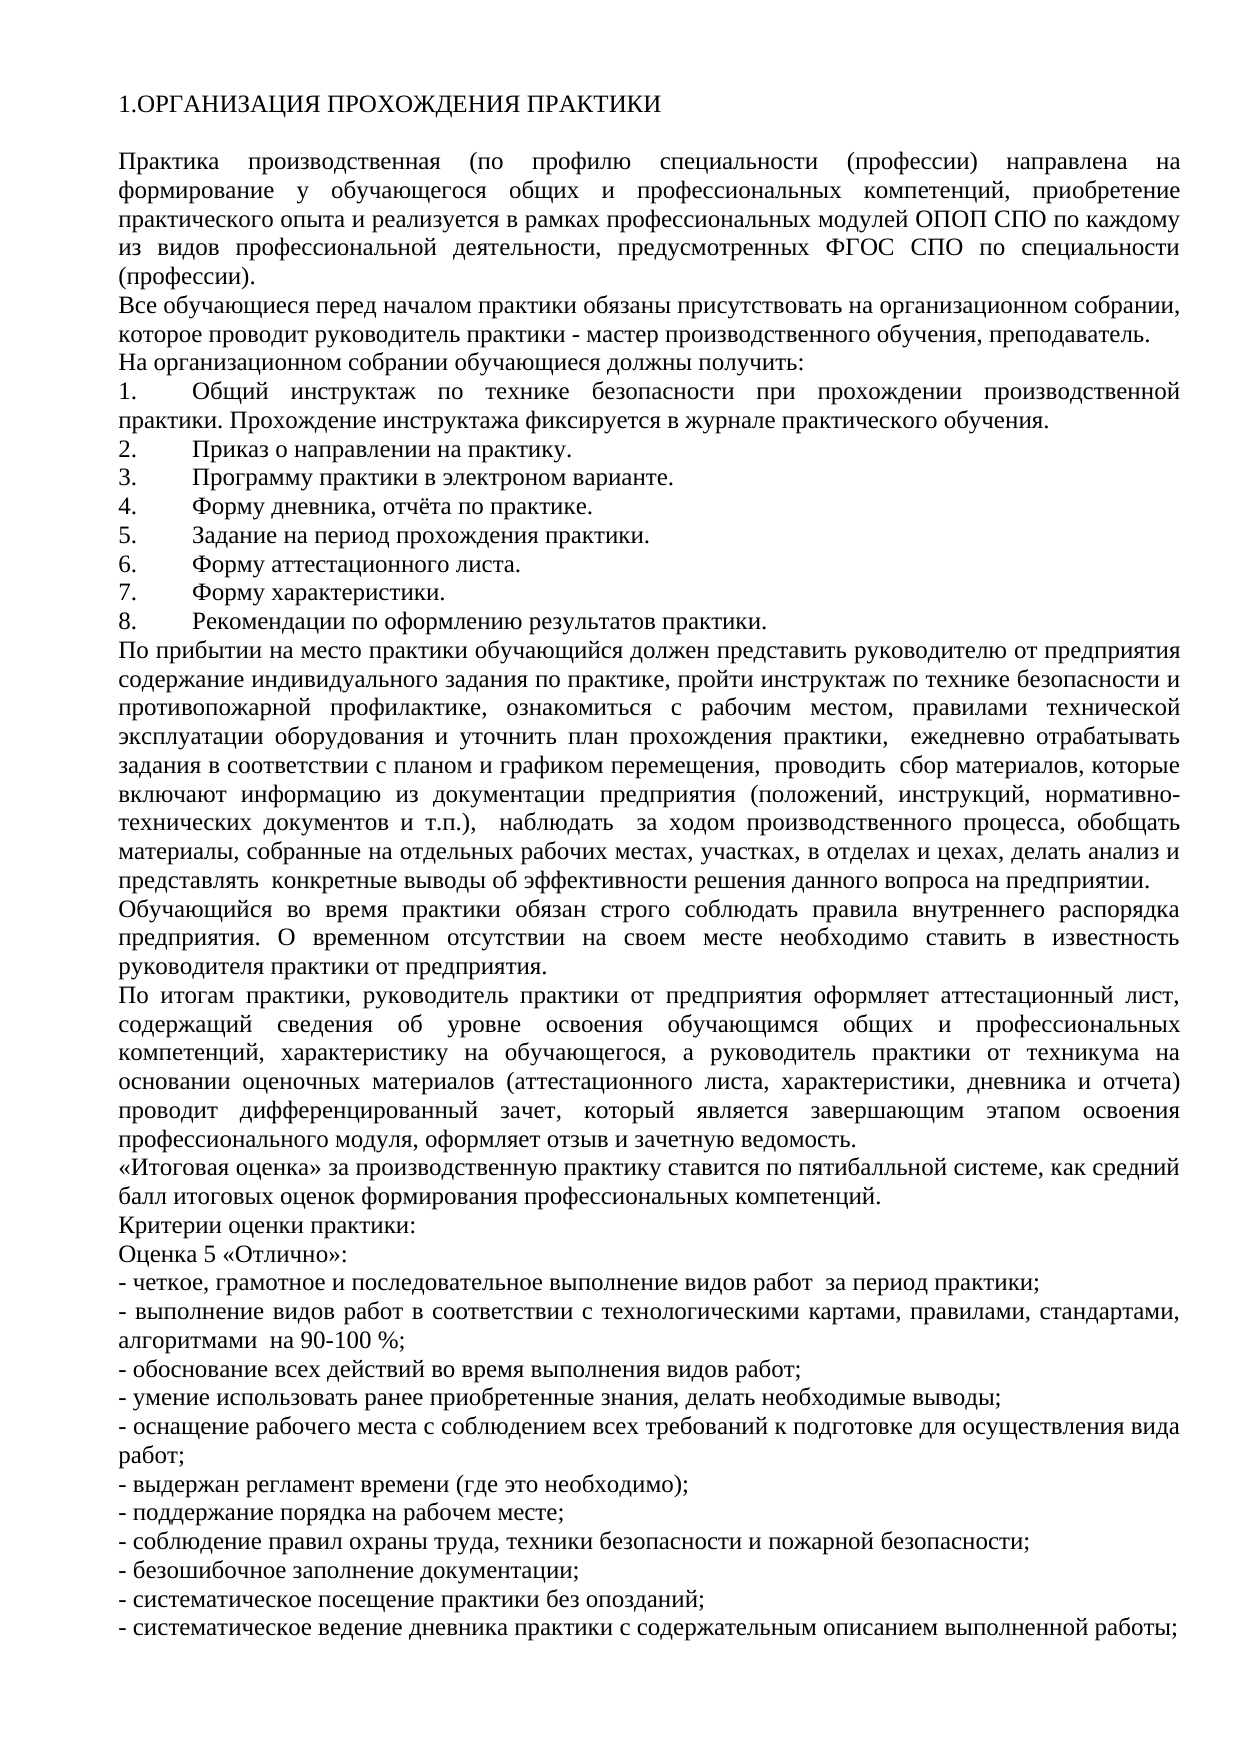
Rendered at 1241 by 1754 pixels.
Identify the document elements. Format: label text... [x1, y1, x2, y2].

text 1. Общий инструктаж по технике безопасности при прохождении производственной практики. Прохождение инструктажа фиксируется в журнале практического обучения. [118, 376, 1181, 434]
text - систематическое посещение практики без опозданий; [118, 1584, 1181, 1612]
text - поддержание порядка на рабочем месте; [118, 1497, 1181, 1526]
text На организационном собрании обучающиеся должны получить: [118, 347, 1181, 376]
text - оснащение рабочего места с соблюдением всех требований к подготовке для осуществления вида работ; [118, 1411, 1181, 1469]
text - систематическое ведение дневника практики с содержательным описанием выполненной работы; [118, 1612, 1181, 1641]
text 3. Программу практики в электроном варианте. [118, 462, 1181, 491]
text - безошибочное заполнение документации; [118, 1555, 1181, 1584]
text 8. Рекомендации по оформлению результатов практики. [118, 606, 1181, 635]
text Оценка 5 «Отлично»: [118, 1239, 1181, 1267]
text 7. Форму характеристики. [118, 577, 1181, 606]
text - выполнение видов работ в соответствии с технологическими картами, правилами, стандартами, алгоритмами на 90-100 %; [118, 1296, 1181, 1354]
text По итогам практики, руководитель практики от предприятия оформляет аттестационный лист, содержащий сведения об уровне освоения обучающимся общих и профессиональных компетенций, характеристику на обучающегося, а руководитель практики от техникума на основании оценочных материалов (аттестационного листа, характеристики, дневника и отчета) проводит дифференцированный зачет, который является завершающим этапом освоения профессионального модуля, оформляет отзыв и зачетную ведомость. [118, 980, 1181, 1152]
text Практика производственная (по профилю специальности (профессии) направлена на формирование у обучающегося общих и профессиональных компетенций, приобретение практического опыта и реализуется в рамках профессиональных модулей ОПОП СПО по каждому из видов профессиональной деятельности, предусмотренных ФГОС СПО по специальности (профессии). [118, 146, 1181, 290]
text Все обучающиеся перед началом практики обязаны присутствовать на организационном собрании, которое проводит руководитель практики - мастер производственного обучения, преподаватель. [118, 290, 1181, 347]
text Критерии оценки практики: [118, 1210, 1181, 1239]
text - соблюдение правил охраны труда, техники безопасности и пожарной безопасности; [118, 1526, 1181, 1555]
text По прибытии на место практики обучающийся должен представить руководителю от предприятия содержание индивидуального задания по практике, пройти инструктаж по технике безопасности и противопожарной профилактике, ознакомиться с рабочим местом, правилами технической эксплуатации оборудования и уточнить план прохождения практики, ежедневно отрабатывать задания в соответствии с планом и графиком перемещения, проводить сбор материалов, которые включают информацию из документации предприятия (положений, инструкций, нормативно-технических документов и т.п.), наблюдать за ходом производственного процесса, обобщать материалы, собранные на отдельных рабочих местах, участках, в отделах и цехах, делать анализ и представлять конкретные выводы об эффективности решения данного вопроса на предприятии. [118, 635, 1181, 894]
text 1.ОРГАНИЗАЦИЯ ПРОХОЖДЕНИЯ ПРАКТИКИ [118, 89, 1181, 117]
text Обучающийся во время практики обязан строго соблюдать правила внутреннего распорядка предприятия. О временном отсутствии на своем месте необходимо ставить в известность руководителя практики от предприятия. [118, 894, 1181, 980]
text 5. Задание на период прохождения практики. [118, 520, 1181, 549]
text - четкое, грамотное и последовательное выполнение видов работ за период практики; [118, 1267, 1181, 1296]
text 6. Форму аттестационного листа. [118, 549, 1181, 577]
text «Итоговая оценка» за производственную практику ставится по пятибалльной системе, как средний балл итоговых оценок формирования профессиональных компетенций. [118, 1152, 1181, 1210]
text 4. Форму дневника, отчёта по практике. [118, 491, 1181, 520]
text - выдержан регламент времени (где это необходимо); [118, 1469, 1181, 1497]
text - умение использовать ранее приобретенные знания, делать необходимые выводы; [118, 1382, 1181, 1411]
text 2. Приказ о направлении на практику. [118, 434, 1181, 462]
text - обоснование всех действий во время выполнения видов работ; [118, 1354, 1181, 1382]
